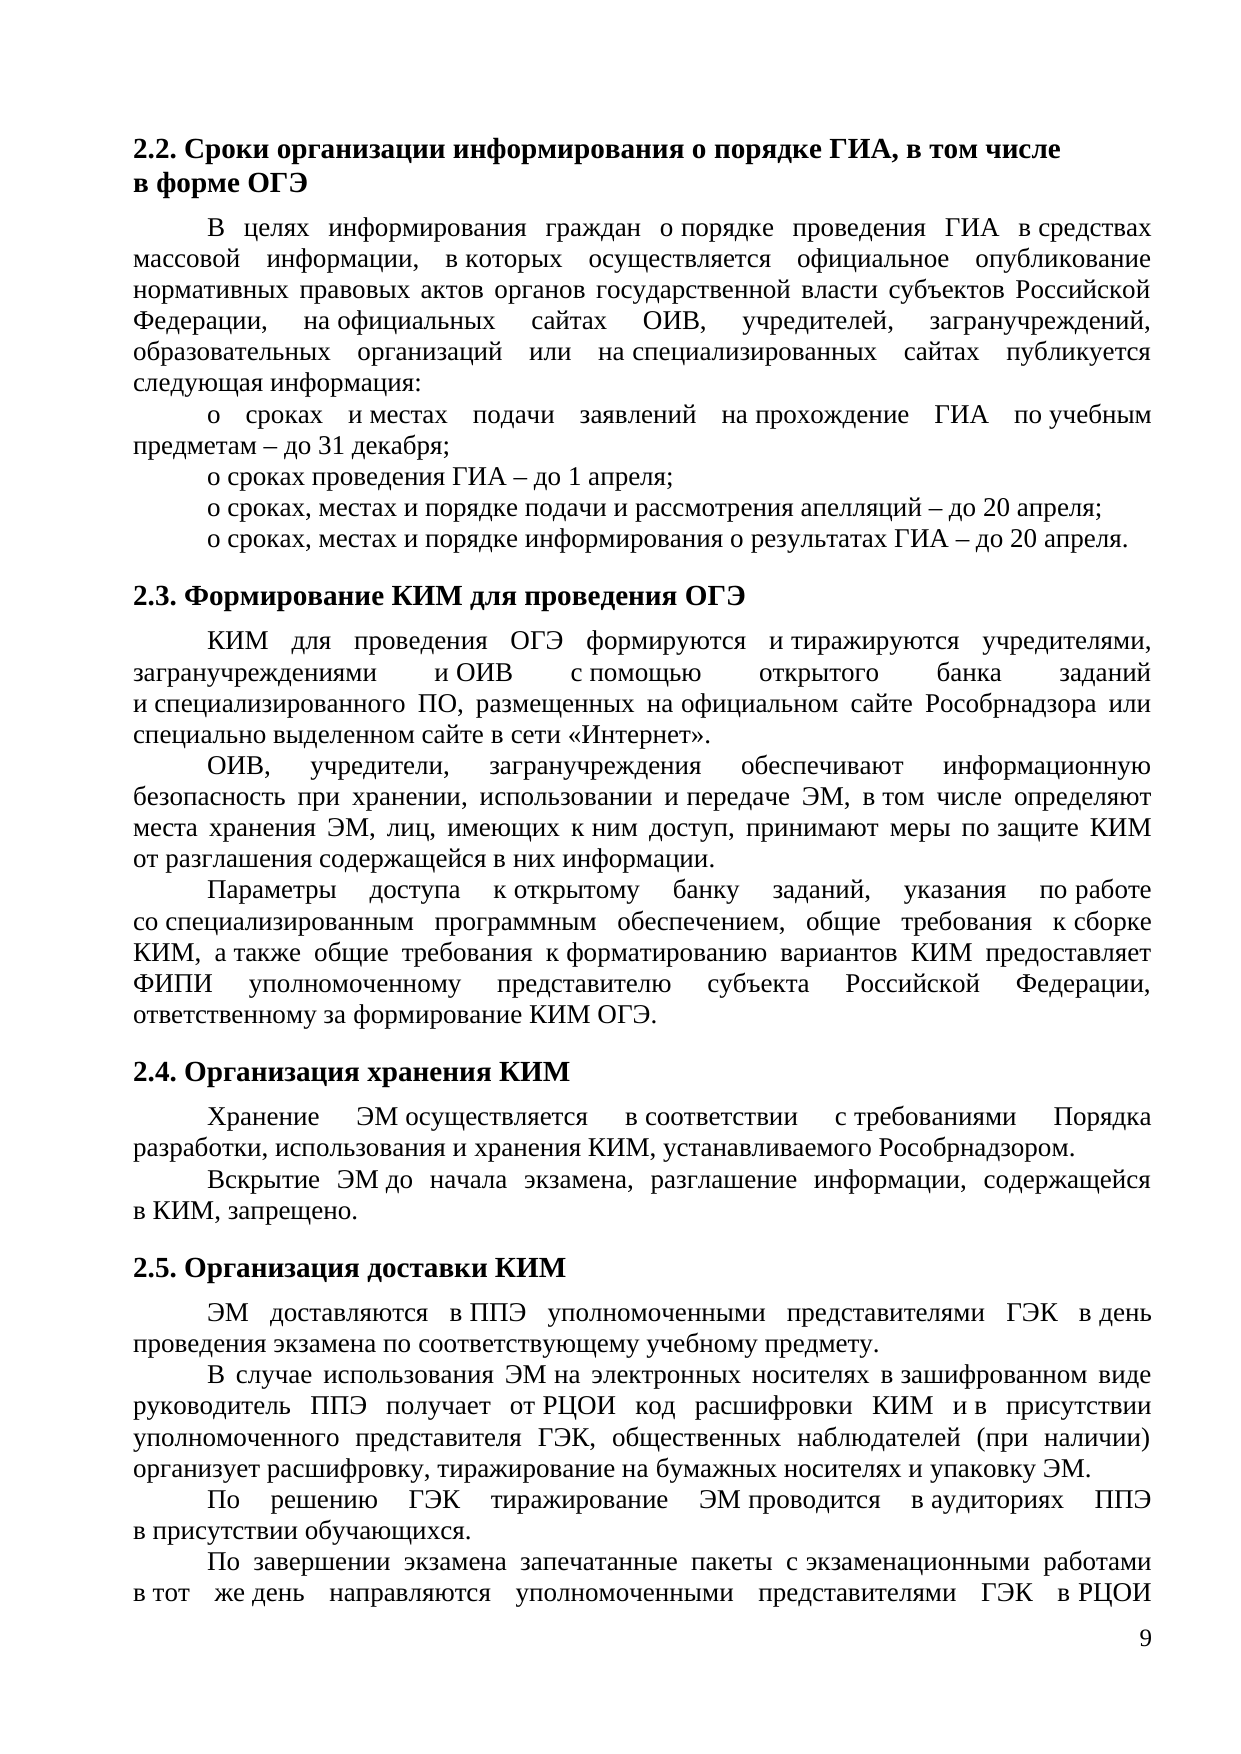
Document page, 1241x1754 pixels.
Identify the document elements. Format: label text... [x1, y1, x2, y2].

subtitle 2.5. Организация доставки КИМ [133, 1250, 1152, 1283]
text Параметры доступа к открытому банку заданий, указания по работе со специализированным программным обеспечением, общие требования к сборке КИМ, а также общие требования к форматированию вариантов КИМ предоставляет ФИПИ уполномоченному представителю субъекта Российской Федерации, ответственному за формирование КИМ ОГЭ. [133, 874, 1152, 1029]
subtitle 2.3. Формирование КИМ для проведения ОГЭ [133, 578, 1152, 612]
list о сроках, местах и порядке подачи и рассмотрения апелляций – до 20 апреля; [133, 491, 1152, 522]
text ОИВ, учредители, загранучреждения обеспечивают информационную безопасность при хранении, использовании и передаче ЭМ, в том числе определяют места хранения ЭМ, лиц, имеющих к ним доступ, принимают меры по защите КИМ от разглашения содержащейся в них информации. [133, 749, 1152, 874]
text Хранение ЭМ осуществляется в соответствии с требованиями Порядка разработки, использования и хранения КИМ, устанавливаемого Рособрнадзором. [133, 1100, 1152, 1163]
subtitle 2.4. Организация хранения КИМ [133, 1054, 1152, 1088]
list о сроках проведения ГИА – до 1 апреля; [133, 460, 1152, 491]
text В случае использования ЭМ на электронных носителях в зашифрованном виде руководитель ППЭ получает от РЦОИ код расшифровки КИМ и в присутствии уполномоченного представителя ГЭК, общественных наблюдателей (при наличии) организует расшифровку, тиражирование на бумажных носителях и упаковку ЭМ. [133, 1358, 1152, 1483]
subtitle 2.2. Сроки организации информирования о порядке ГИА, в том числе в форме ОГЭ [133, 131, 1152, 198]
list о сроках, местах и порядке информирования о результатах ГИА – до 20 апреля. [133, 522, 1152, 553]
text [133, 1545, 1152, 1607]
text По решению ГЭК тиражирование ЭМ проводится в аудиториях ППЭ в присутствии обучающихся. [133, 1483, 1152, 1545]
text КИМ для проведения ОГЭ формируются и тиражируются учредителями, загранучреждениями и ОИВ с помощью открытого банка заданий и специализированного ПО, размещенных на официальном сайте Рособрнадзора или специально выделенном сайте в сети «Интернет». [133, 624, 1152, 749]
text ЭМ доставляются в ППЭ уполномоченными представителями ГЭК в день проведения экзамена по соответствующему учебному предмету. [133, 1296, 1152, 1358]
list о сроках и местах подачи заявлений на прохождение ГИА по учебным предметам – до 31 декабря; [133, 398, 1152, 460]
text В целях информирования граждан о порядке проведения ГИА в средствах массовой информации, в которых осуществляется официальное опубликование нормативных правовых актов органов государственной власти субъектов Российской Федерации, на официальных сайтах ОИВ, учредителей, загранучреждений, образовательных организаций или на специализированных сайтах публикуется следующая информация: [133, 211, 1152, 398]
text Вскрытие ЭМ до начала экзамена, разглашение информации, содержащейся в КИМ, запрещено. [133, 1163, 1152, 1225]
